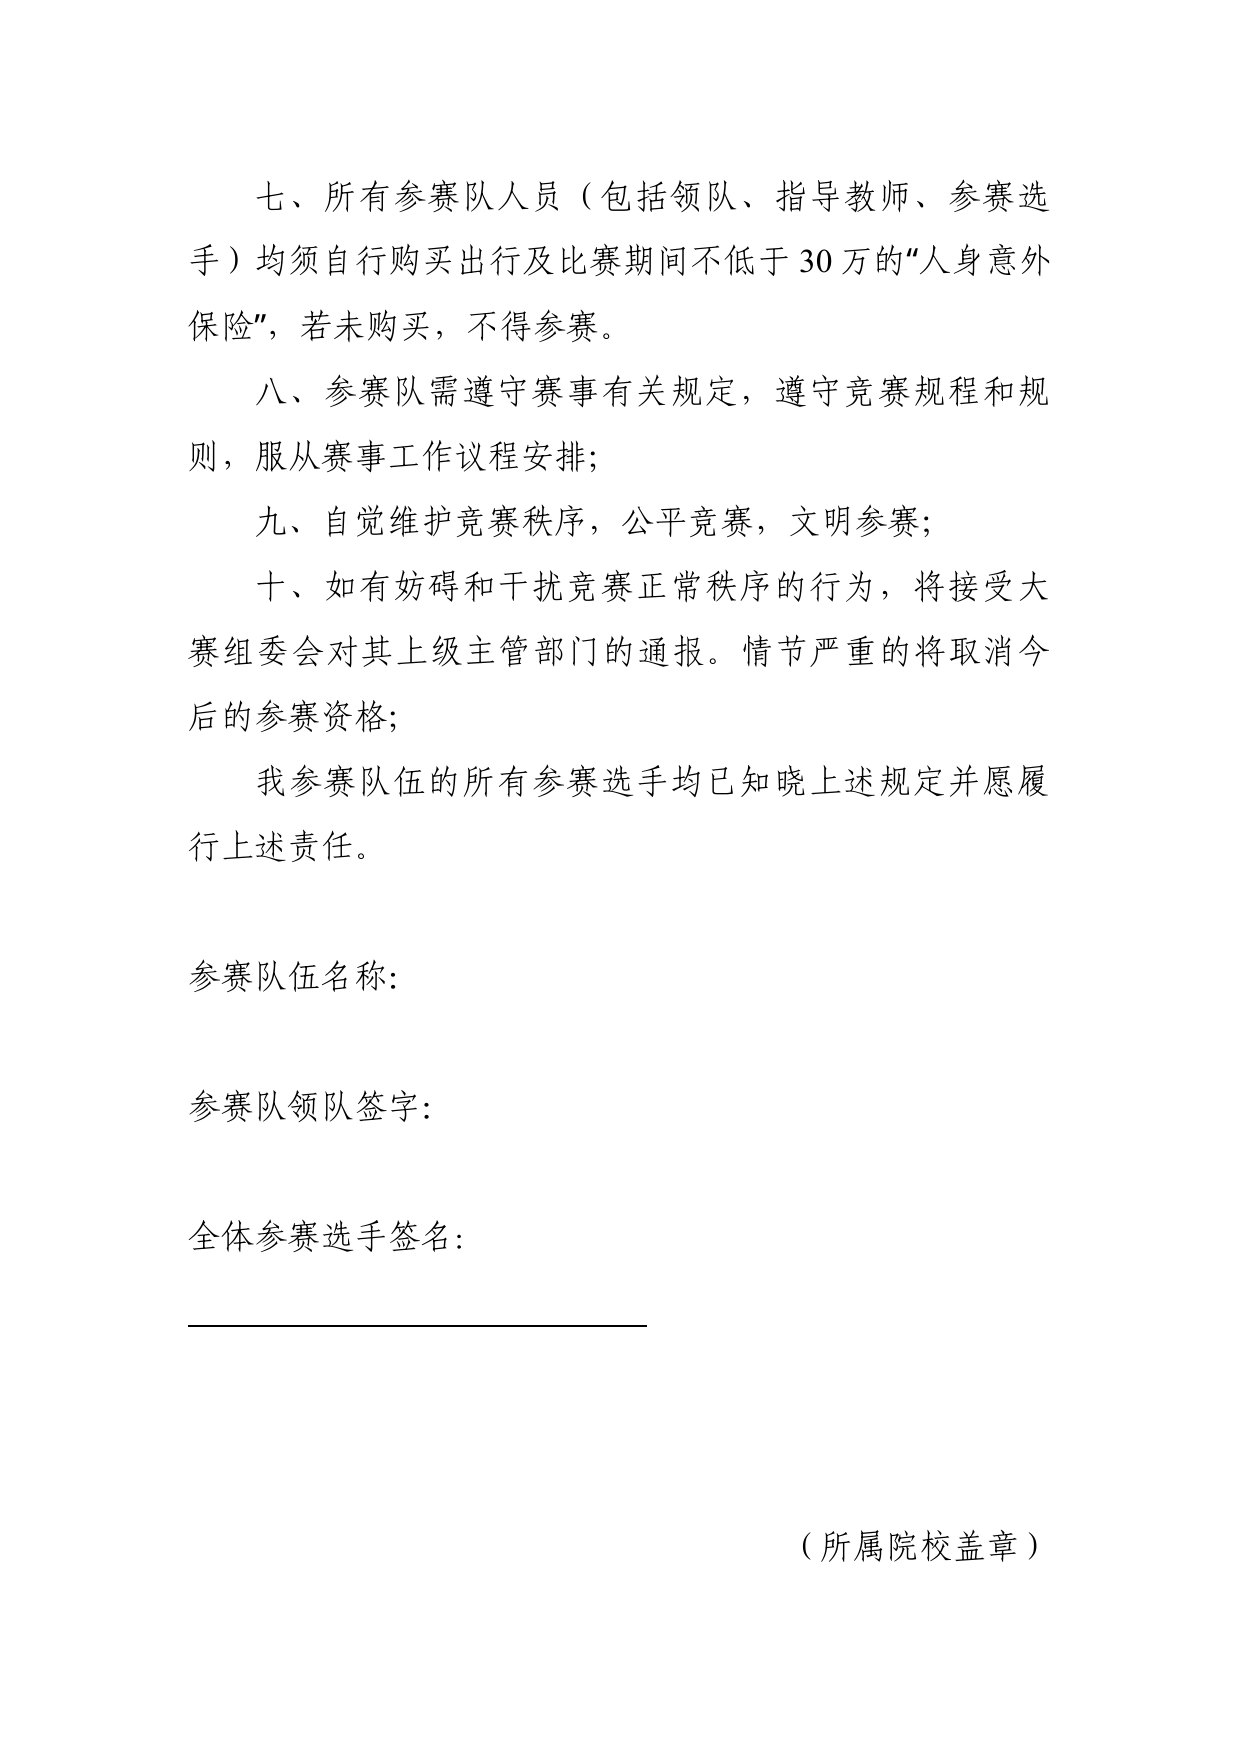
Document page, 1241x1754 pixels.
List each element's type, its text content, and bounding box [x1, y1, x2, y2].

text 八、参赛队需遵守赛事有关规定，遵守竞赛规程和规则，服从赛事工作议程安排； [187, 357, 1053, 487]
text 参赛队伍名称： [187, 942, 1053, 1007]
text 我参赛队伍的所有参赛选手均已知晓上述规定并愿履行上述责任。 [187, 747, 1053, 877]
text 全体参赛选手签名： [187, 1202, 1053, 1267]
text （所属院校盖章） [187, 1511, 1053, 1576]
text 参赛队领队签字： [187, 1072, 1053, 1137]
text 七、所有参赛队人员（包括领队、指导教师、参赛选手）均须自行购买出行及比赛期间不低于30万的“人身意外保险”，若未购买，不得参赛。 [187, 162, 1053, 357]
text 十、如有妨碍和干扰竞赛正常秩序的行为，将接受大赛组委会对其上级主管部门的通报。情节严重的将取消今后的参赛资格； [187, 552, 1053, 747]
text 九、自觉维护竞赛秩序，公平竞赛，文明参赛； [187, 487, 1053, 552]
